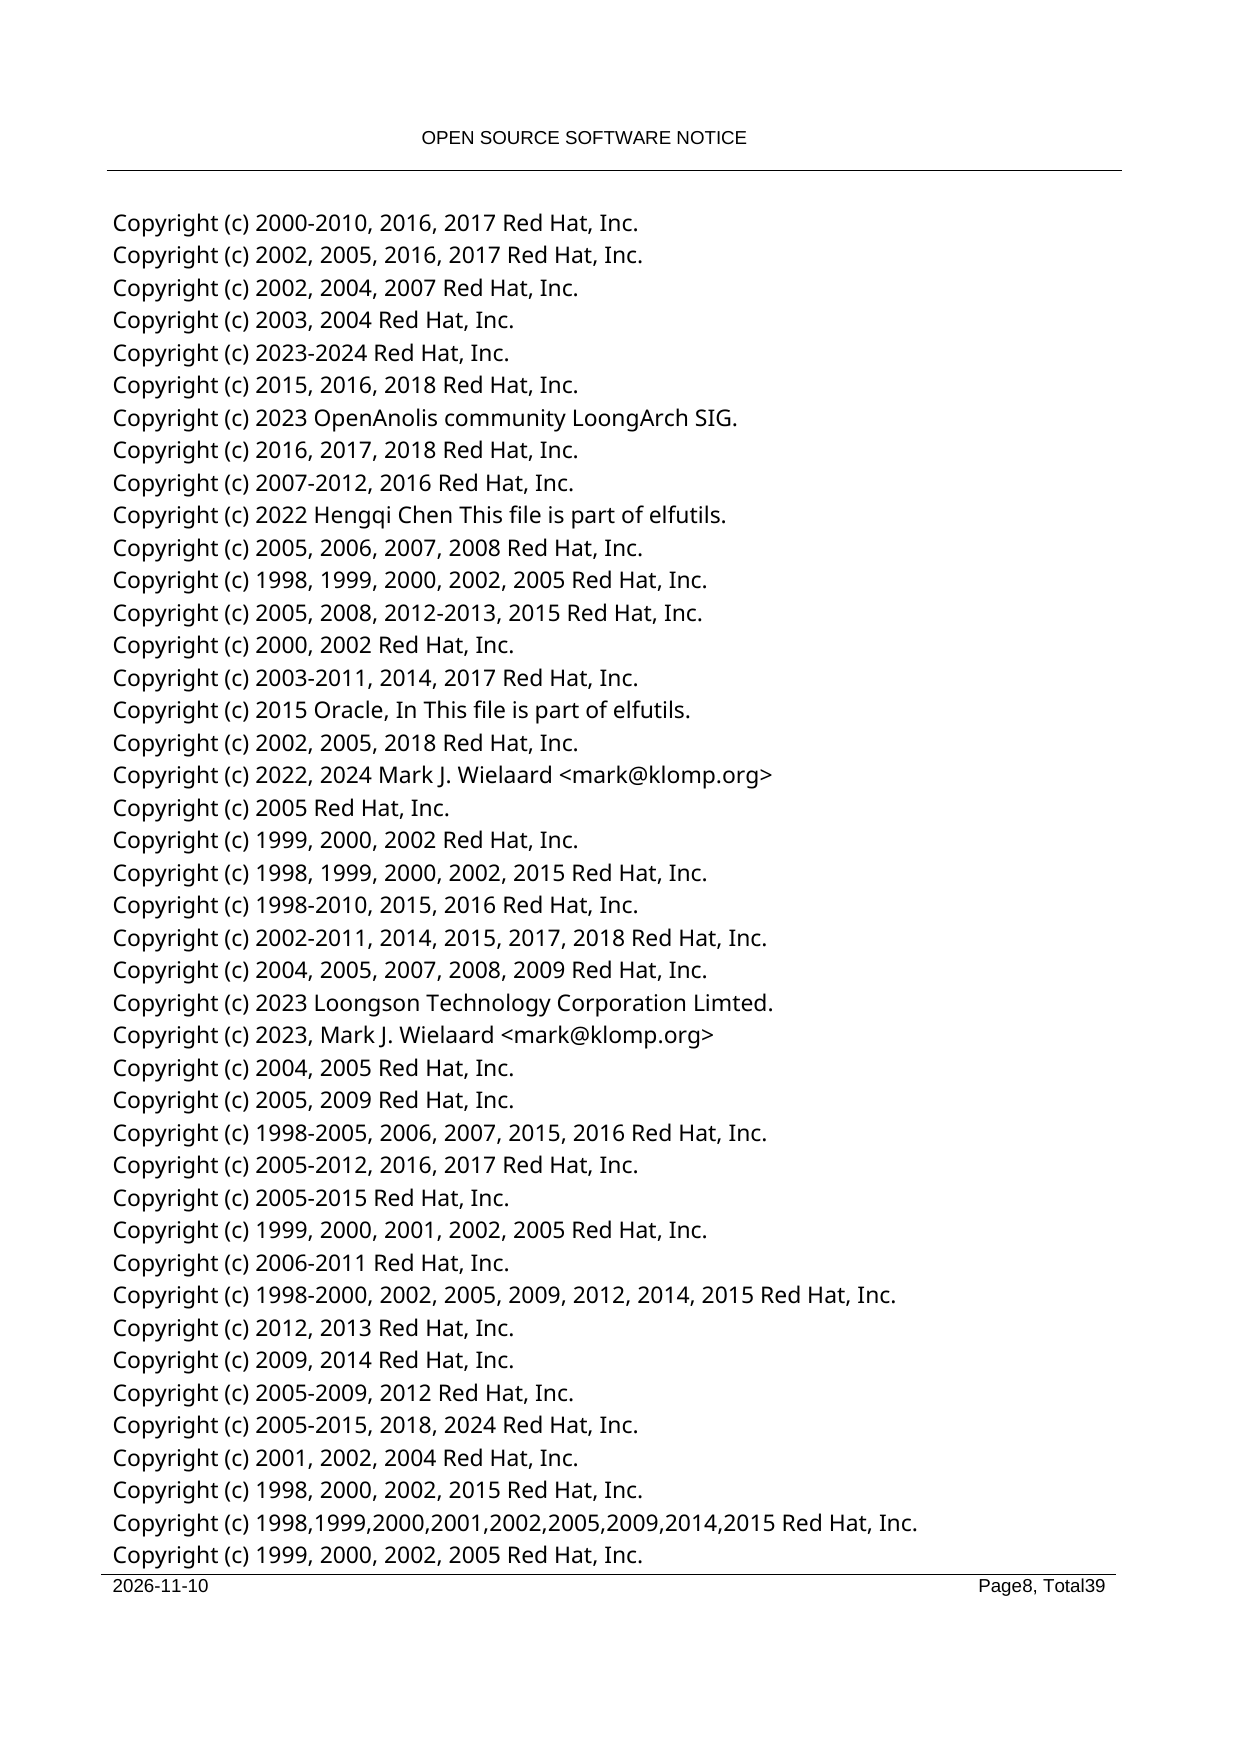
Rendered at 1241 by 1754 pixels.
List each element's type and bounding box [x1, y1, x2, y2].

text [112, 206, 1128, 1571]
